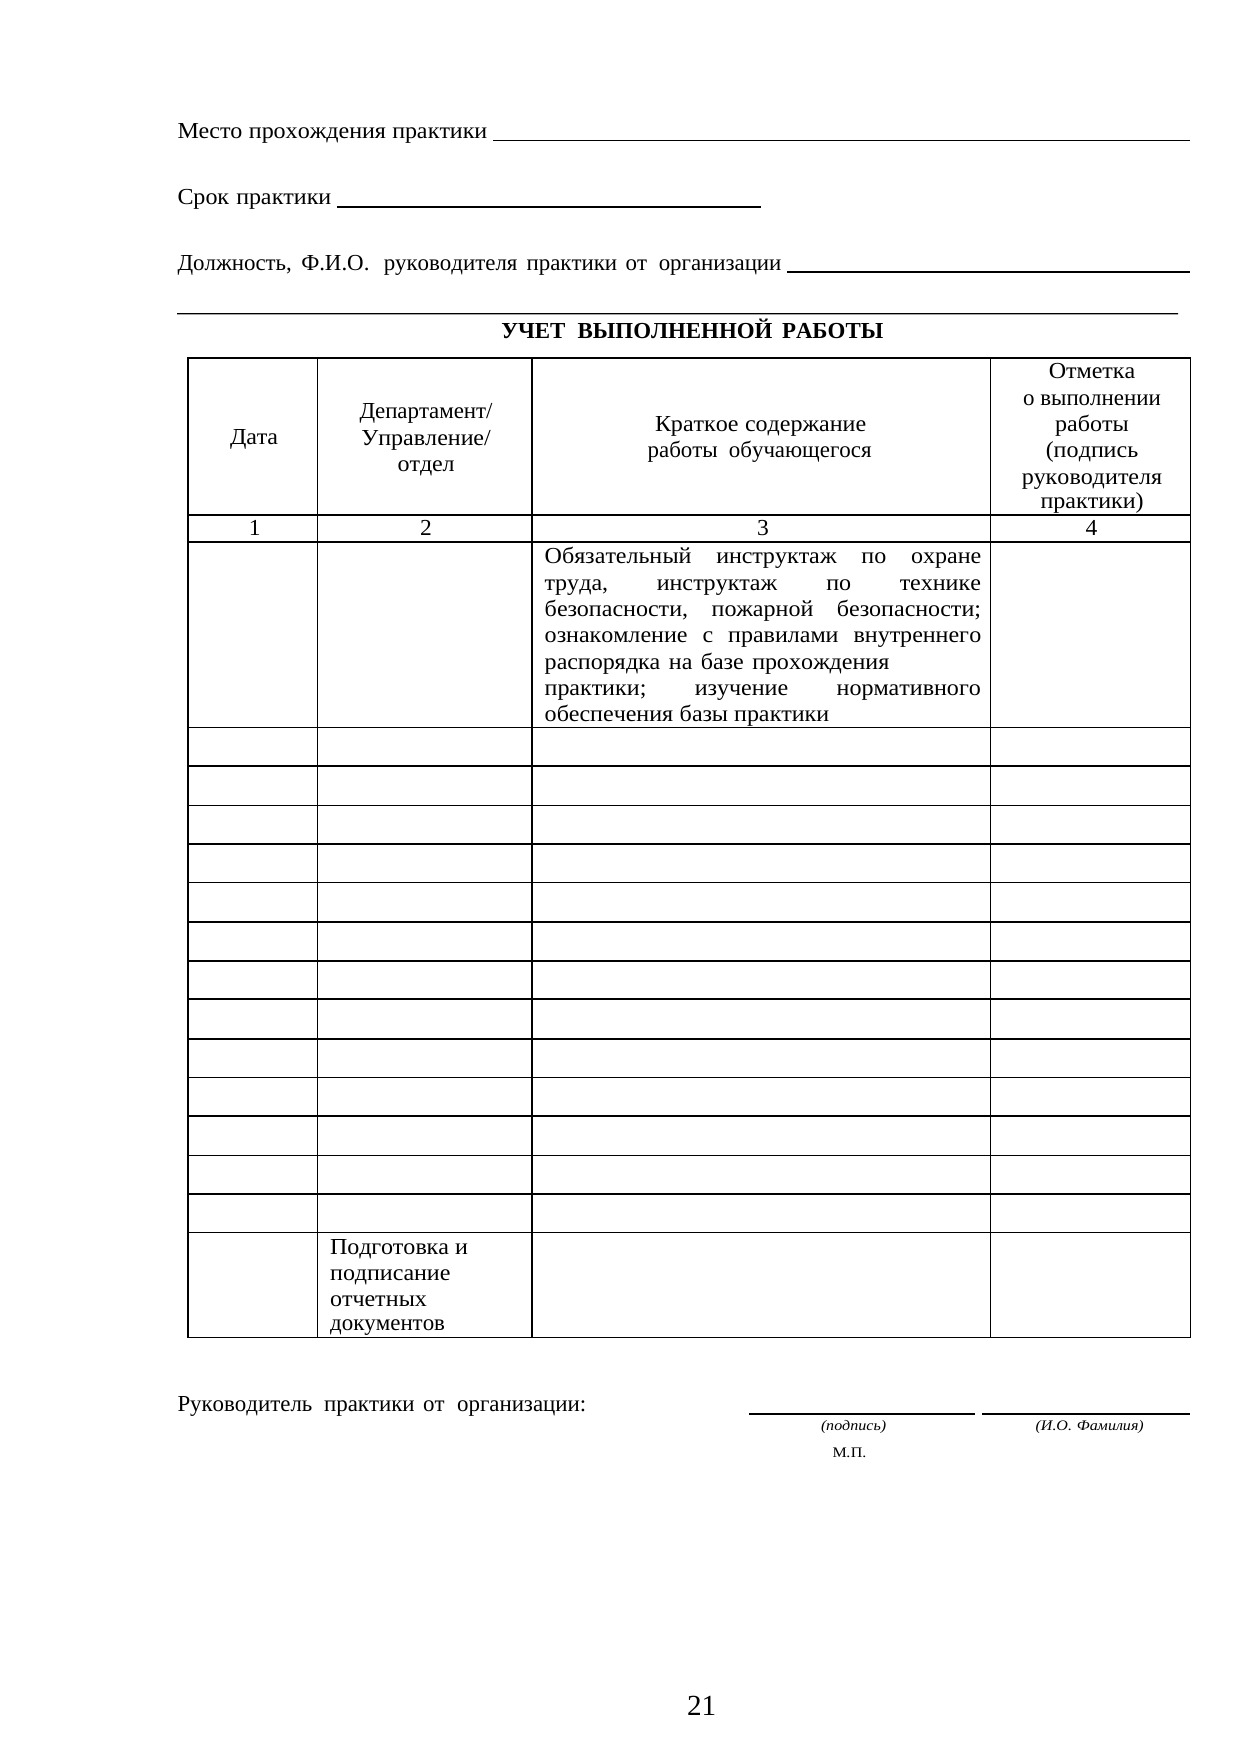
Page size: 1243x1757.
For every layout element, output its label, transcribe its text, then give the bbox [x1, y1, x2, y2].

table_cell 4 [991, 516, 1190, 541]
table_cell [533, 1040, 990, 1077]
table_cell [991, 962, 1190, 998]
table_cell [318, 1195, 531, 1232]
table_cell [991, 1000, 1190, 1038]
table_cell [533, 767, 990, 805]
table_cell [533, 1156, 990, 1193]
table_cell [533, 923, 990, 960]
table_cell [318, 845, 531, 882]
table_cell [533, 962, 990, 998]
table_header Отметка о выполнении работы (подпись руководителя практики) [991, 359, 1190, 514]
table_cell [533, 1195, 990, 1232]
table_cell [318, 1117, 531, 1154]
table_cell [533, 883, 990, 921]
table_header Департамент/ Управление/ отдел [318, 359, 531, 514]
table_cell [318, 1156, 531, 1193]
table_cell [189, 543, 317, 727]
table_cell [189, 923, 317, 960]
table_cell [189, 1156, 317, 1193]
table_cell [991, 728, 1190, 765]
text (подпись) (И.О. Фамилия) [821, 1417, 1232, 1434]
table_cell [189, 1117, 317, 1154]
table_cell [991, 1233, 1190, 1337]
text М.П. [679, 1443, 1019, 1460]
table_cell [991, 883, 1190, 921]
table_cell [318, 806, 531, 843]
table_cell 3 [533, 516, 990, 541]
table_cell [318, 923, 531, 960]
table_cell [318, 767, 531, 805]
table_cell [189, 1078, 317, 1115]
table_cell [533, 806, 990, 843]
table_cell [318, 1000, 531, 1038]
table_header Дата [189, 359, 317, 514]
table_cell [991, 1040, 1190, 1077]
table_cell [991, 1156, 1190, 1193]
text Руководитель практики от организации: [177, 1391, 1232, 1417]
table_cell [189, 1000, 317, 1038]
table_cell [318, 543, 531, 727]
table_cell [189, 1233, 317, 1337]
table_cell [318, 728, 531, 765]
table_cell [189, 728, 317, 765]
table_cell [533, 1117, 990, 1154]
table_cell [533, 1000, 990, 1038]
table_cell [533, 1078, 990, 1115]
table_cell [991, 767, 1190, 805]
table_cell [189, 767, 317, 805]
table_cell [318, 962, 531, 998]
table_cell [991, 543, 1190, 727]
table_cell [533, 728, 990, 765]
table_cell [991, 1078, 1190, 1115]
text Срок практики [177, 183, 1232, 210]
table_cell [189, 962, 317, 998]
text УЧЕТ ВЫПОЛНЕННОЙ РАБОТЫ [317, 317, 1067, 343]
table_cell [318, 1078, 531, 1115]
table_header Краткое содержание работы обучающегося [533, 359, 990, 514]
table_cell [533, 845, 990, 882]
table_cell [318, 883, 531, 921]
table_cell [991, 923, 1190, 960]
table_cell [189, 845, 317, 882]
table_cell [991, 1117, 1190, 1154]
text Должность, Ф.И.О. руководителя практики от организации [177, 249, 1232, 275]
table_cell [189, 883, 317, 921]
table_cell [991, 845, 1190, 882]
table_cell [318, 1040, 531, 1077]
text Место прохождения практики [177, 117, 1232, 143]
table_cell 1 [189, 516, 317, 541]
table_cell [991, 1195, 1190, 1232]
table_cell [189, 1040, 317, 1077]
table_cell [189, 806, 317, 843]
table_cell [533, 1233, 990, 1337]
table_cell Подготовка и подписание отчетных документов [318, 1233, 531, 1337]
table_cell 2 [318, 516, 531, 541]
table_cell [189, 1195, 317, 1232]
table_cell [991, 806, 1190, 843]
table_cell Обязательный инструктаж по охране труда, инструктаж по технике безопасности, пожарной безопасности; ознакомление с правилами внутреннего распорядка на базе прохождения практики; изучение нормативного обеспечения базы практики [533, 543, 990, 727]
